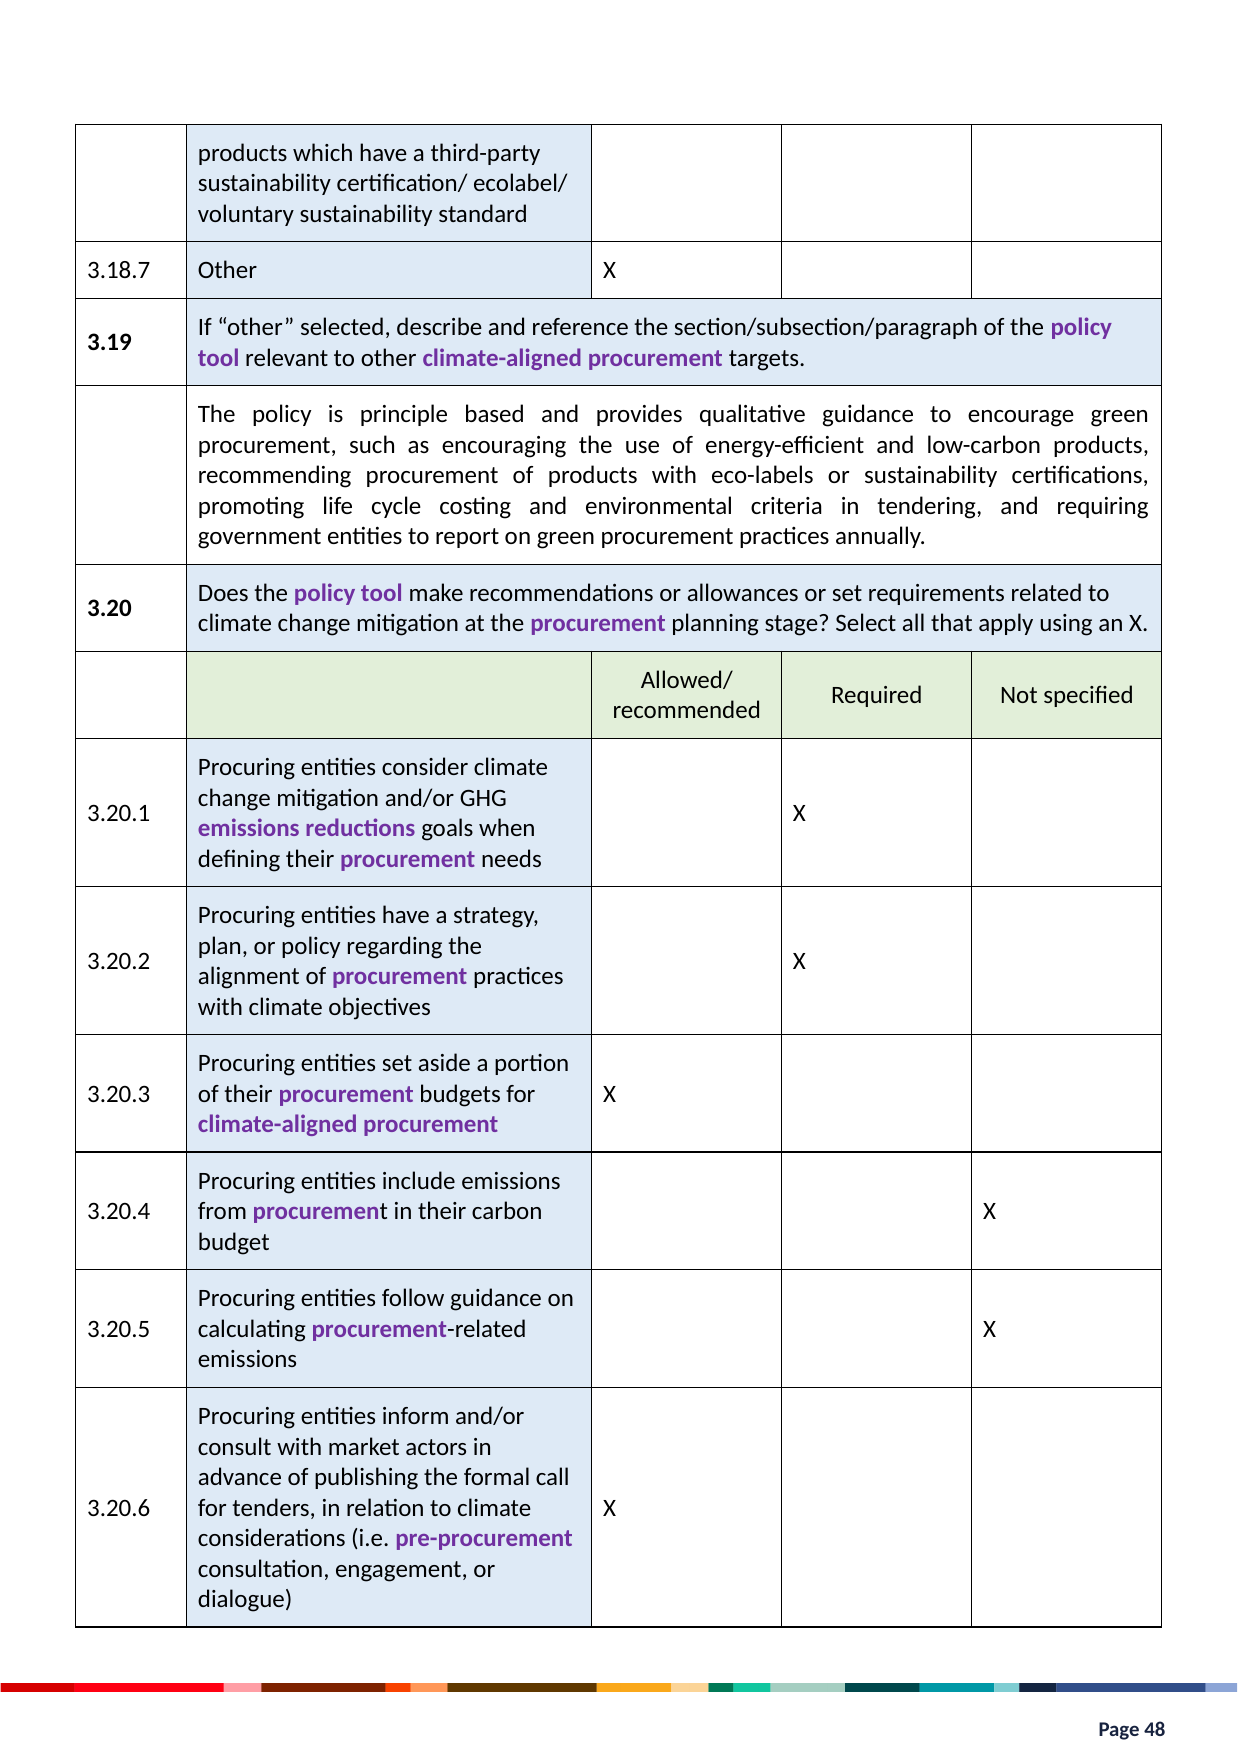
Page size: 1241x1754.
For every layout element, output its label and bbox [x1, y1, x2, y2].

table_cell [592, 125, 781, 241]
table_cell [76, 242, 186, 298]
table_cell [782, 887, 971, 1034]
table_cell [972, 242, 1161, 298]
picture [0, 1683, 1236, 1692]
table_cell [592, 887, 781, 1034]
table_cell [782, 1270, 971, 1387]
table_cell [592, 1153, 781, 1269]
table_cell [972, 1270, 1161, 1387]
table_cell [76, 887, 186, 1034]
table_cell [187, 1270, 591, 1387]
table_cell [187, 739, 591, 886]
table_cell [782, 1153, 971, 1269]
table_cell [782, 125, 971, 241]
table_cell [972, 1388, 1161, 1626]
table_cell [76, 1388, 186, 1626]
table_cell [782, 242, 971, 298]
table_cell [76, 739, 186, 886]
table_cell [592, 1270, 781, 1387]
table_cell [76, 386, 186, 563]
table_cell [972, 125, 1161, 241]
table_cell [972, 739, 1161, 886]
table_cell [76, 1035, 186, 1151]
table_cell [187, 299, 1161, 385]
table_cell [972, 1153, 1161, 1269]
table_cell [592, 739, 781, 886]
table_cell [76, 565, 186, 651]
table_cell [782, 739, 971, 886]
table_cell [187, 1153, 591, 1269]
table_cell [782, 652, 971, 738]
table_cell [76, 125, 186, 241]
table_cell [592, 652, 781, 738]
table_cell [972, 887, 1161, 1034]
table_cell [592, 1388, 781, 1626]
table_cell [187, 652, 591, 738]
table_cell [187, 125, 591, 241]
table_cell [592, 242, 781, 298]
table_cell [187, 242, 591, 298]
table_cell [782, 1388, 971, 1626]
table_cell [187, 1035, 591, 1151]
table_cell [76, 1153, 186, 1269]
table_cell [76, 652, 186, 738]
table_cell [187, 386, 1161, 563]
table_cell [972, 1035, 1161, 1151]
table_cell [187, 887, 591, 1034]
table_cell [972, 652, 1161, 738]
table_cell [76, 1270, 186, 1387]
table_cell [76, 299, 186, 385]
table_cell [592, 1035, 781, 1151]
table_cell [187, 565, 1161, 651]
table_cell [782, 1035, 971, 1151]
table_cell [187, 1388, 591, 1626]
